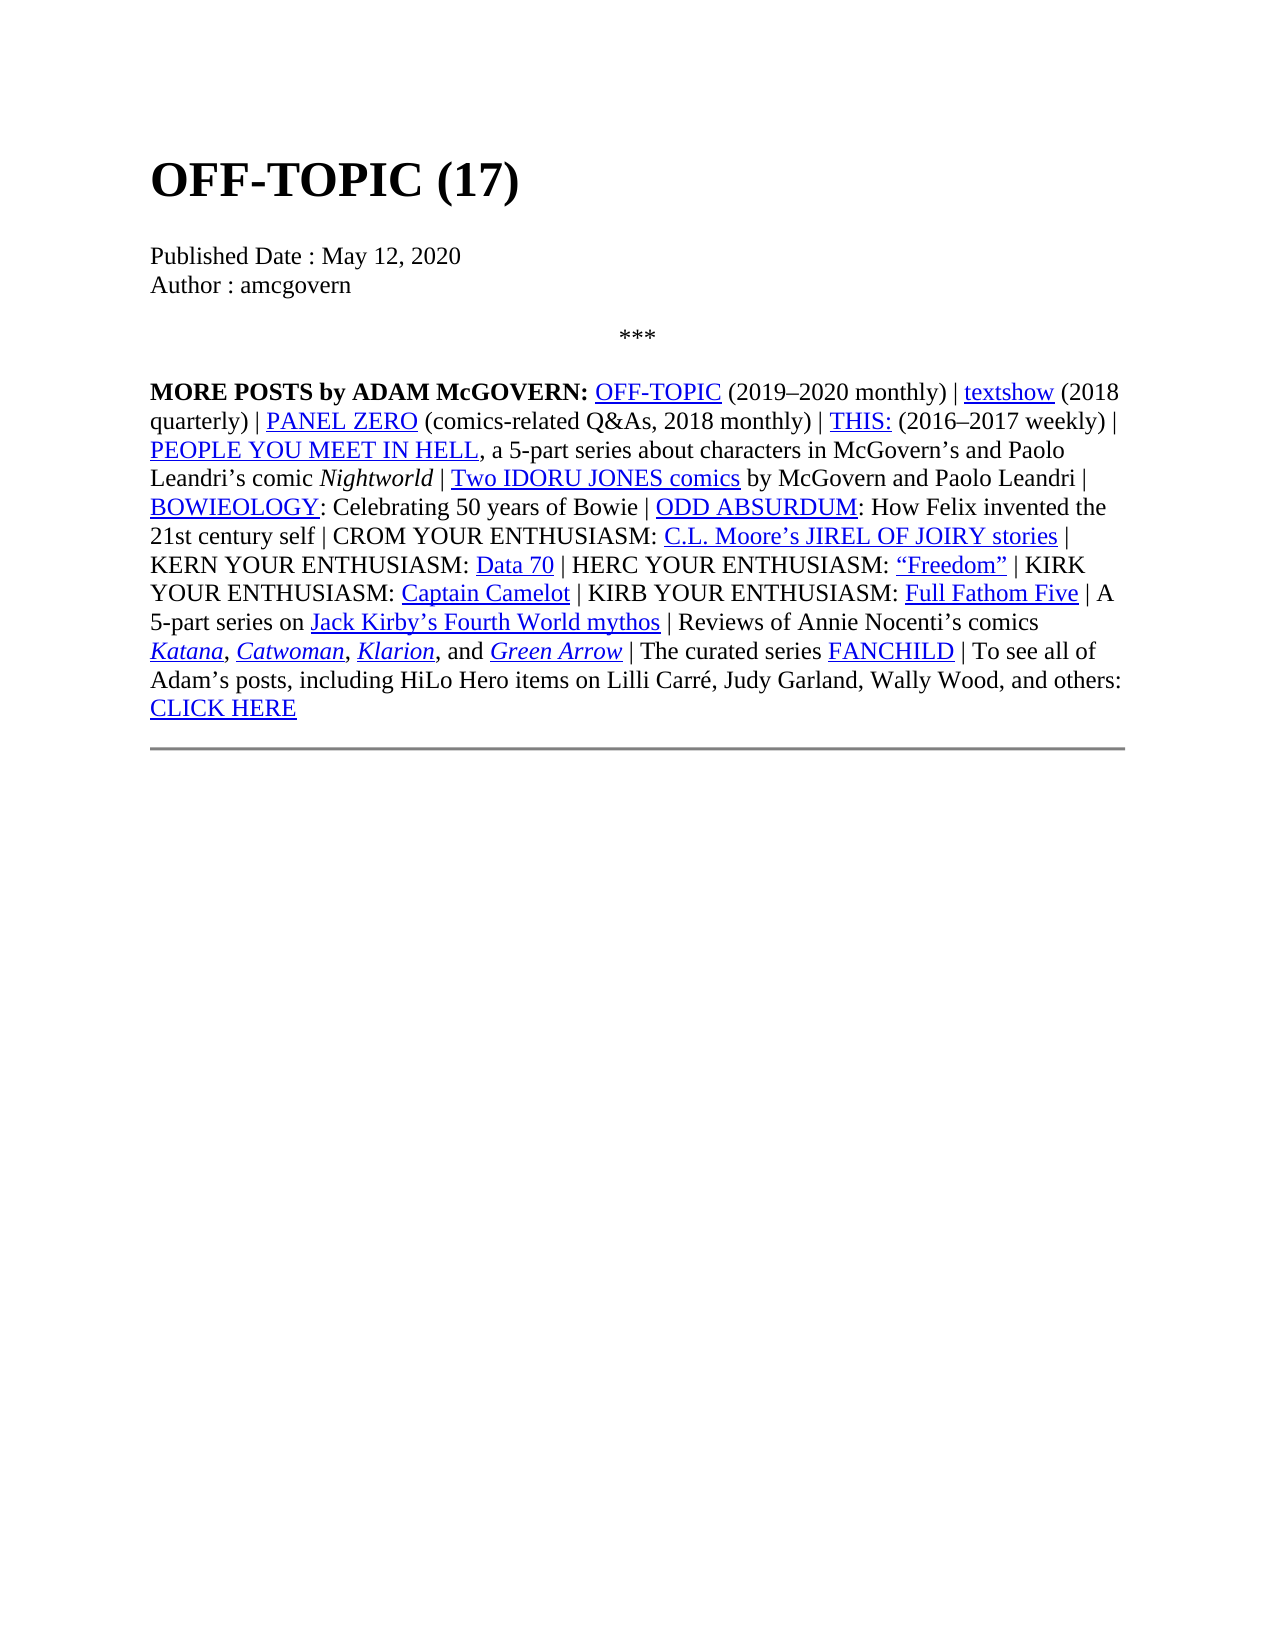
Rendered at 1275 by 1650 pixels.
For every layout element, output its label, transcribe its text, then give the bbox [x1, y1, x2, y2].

text Published Date : May 12, 2020 Author : amcgovern [150, 241, 1125, 298]
text MORE POSTS by ADAM McGOVERN: OFF-TOPIC (2019–2020 monthly) | textshow (2018 quarterly) | PANEL ZERO (comics-related Q&As, 2018 monthly) | THIS: (2016–2017 weekly) | PEOPLE YOU MEET IN HELL, a 5-part series about characters in McGovern’s and Paolo Leandri’s comic Nightworld | Two IDORU JONES comics by McGovern and Paolo Leandri | BOWIEOLOGY: Celebrating 50 years of Bowie | ODD ABSURDUM: How Felix invented the 21st century self | CROM YOUR ENTHUSIASM: C.L. Moore’s JIREL OF JOIRY stories | KERN YOUR ENTHUSIASM: Data 70 | HERC YOUR ENTHUSIASM: “Freedom” | KIRK YOUR ENTHUSIASM: Captain Camelot | KIRB YOUR ENTHUSIASM: Full Fathom Five | A 5-part series on Jack Kirby’s Fourth World mythos | Reviews of Annie Nocenti’s comics Katana, Catwoman, Klarion, and Green Arrow | The curated series FANCHILD | To see all of Adam’s posts, including HiLo Hero items on Lilli Carré, Judy Garland, Wally Wood, and others: CLICK HERE [150, 377, 1125, 722]
text *** [150, 323, 1125, 352]
subtitle OFF-TOPIC (17) [150, 150, 1125, 207]
